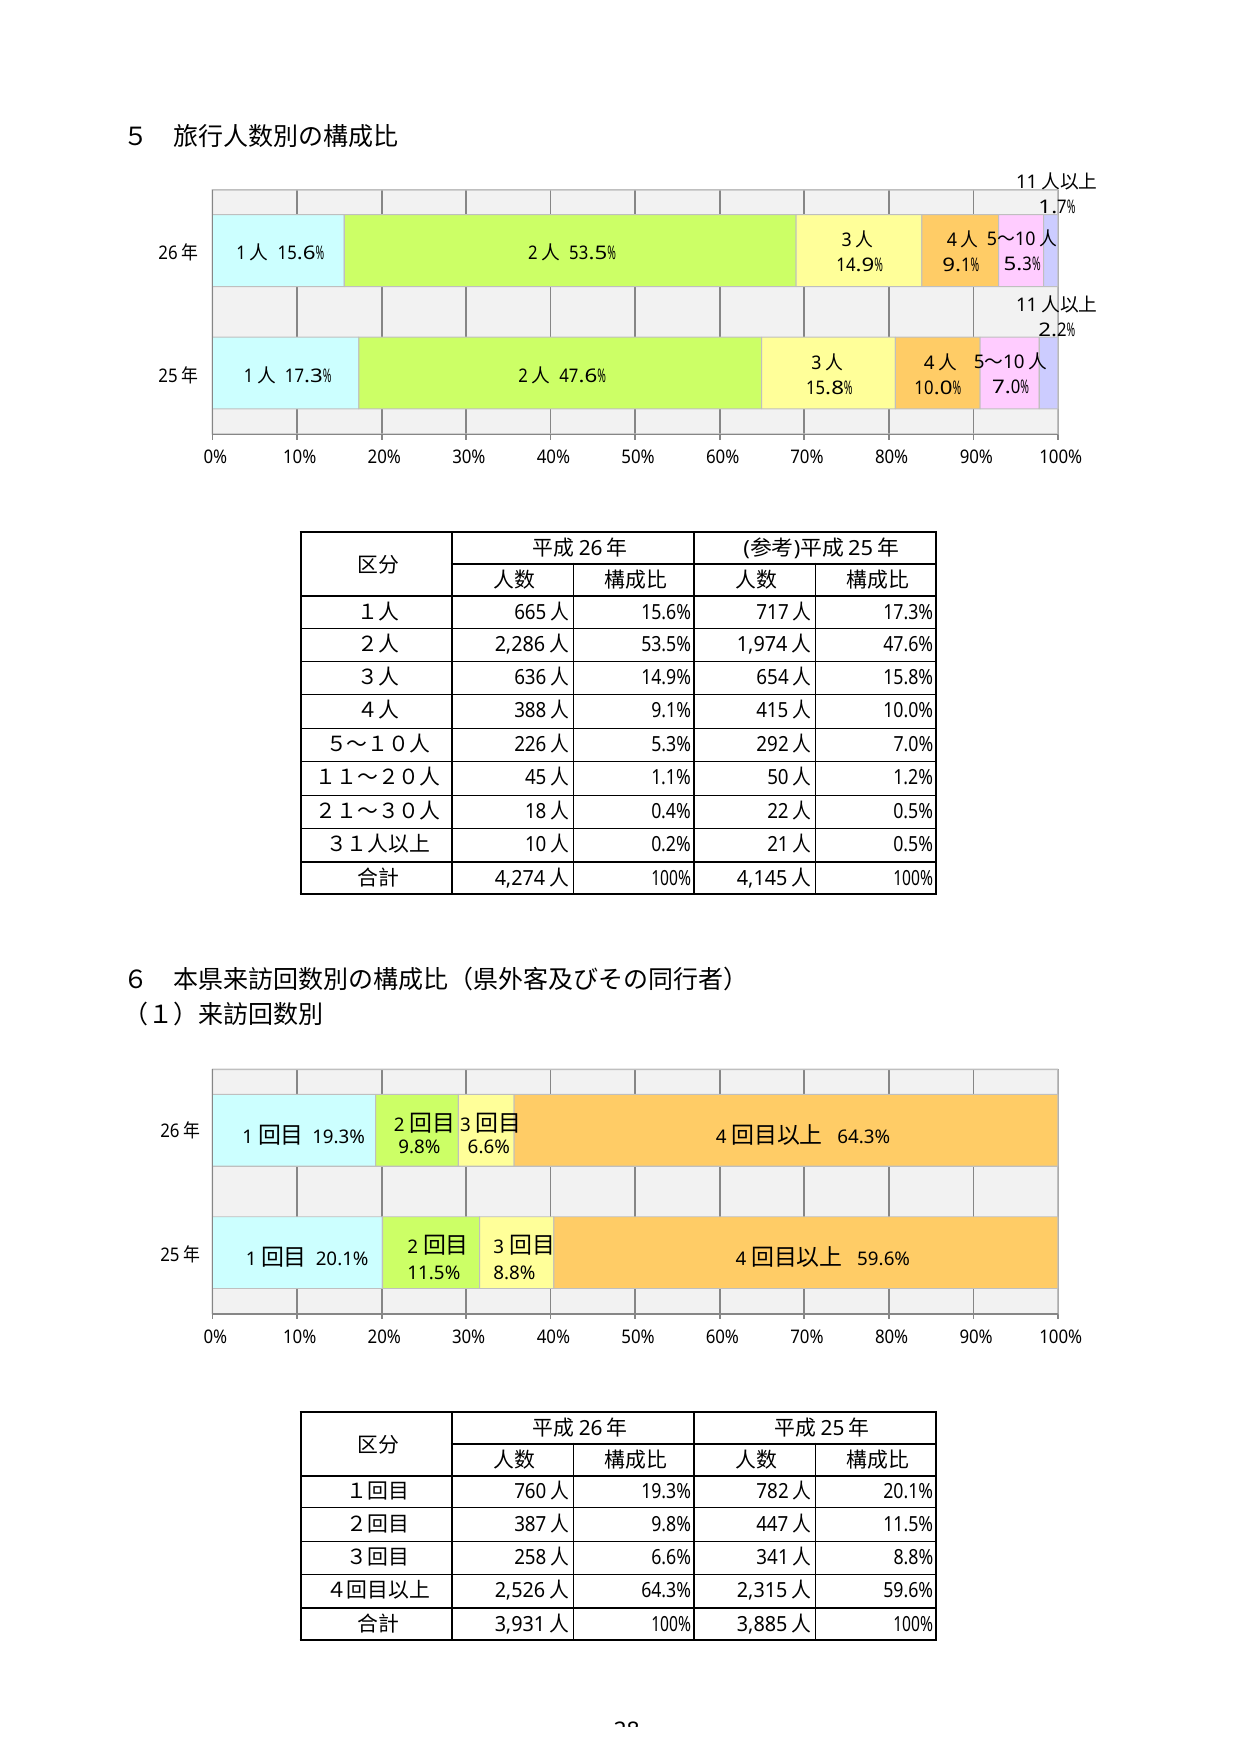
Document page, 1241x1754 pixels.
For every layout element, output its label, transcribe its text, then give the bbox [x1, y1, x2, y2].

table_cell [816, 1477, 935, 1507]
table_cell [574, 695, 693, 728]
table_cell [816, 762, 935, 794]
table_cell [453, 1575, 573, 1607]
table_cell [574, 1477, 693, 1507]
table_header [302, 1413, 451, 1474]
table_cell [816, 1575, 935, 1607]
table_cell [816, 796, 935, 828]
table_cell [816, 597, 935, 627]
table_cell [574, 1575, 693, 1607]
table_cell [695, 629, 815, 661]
subtitle ５ 旅行人数別の構成比 [123, 118, 1190, 153]
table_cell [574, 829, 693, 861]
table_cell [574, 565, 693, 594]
text （１）来訪回数別 [123, 997, 1190, 1031]
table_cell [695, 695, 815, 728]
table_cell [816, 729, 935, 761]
text 5.3% [987, 250, 1057, 275]
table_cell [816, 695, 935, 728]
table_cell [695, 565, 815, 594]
text 2人 47.6% [518, 363, 607, 388]
text 3人 [752, 227, 873, 251]
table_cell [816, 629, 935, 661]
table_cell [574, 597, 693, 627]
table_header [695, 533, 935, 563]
text 1人 17.3% [243, 363, 332, 388]
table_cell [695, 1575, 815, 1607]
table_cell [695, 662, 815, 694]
text 0% 10% 20% 30% 40% 50% 60% 70% 80% 90% 100% [203, 444, 1190, 469]
text 2人 53.5% [528, 239, 617, 265]
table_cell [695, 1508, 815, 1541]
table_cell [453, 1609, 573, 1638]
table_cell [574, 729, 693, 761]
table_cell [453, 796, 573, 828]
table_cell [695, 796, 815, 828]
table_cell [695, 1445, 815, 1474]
text 25年 [77, 362, 198, 388]
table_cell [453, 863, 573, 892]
text 11人以上 [973, 292, 1139, 317]
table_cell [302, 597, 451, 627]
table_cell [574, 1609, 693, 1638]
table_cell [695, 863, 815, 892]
text 9.1% [942, 251, 980, 276]
text 4人 [947, 227, 980, 251]
text 10.0% [914, 375, 961, 399]
text 25年 [160, 1241, 1190, 1267]
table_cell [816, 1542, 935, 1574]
text 0% 10% 20% 30% 40% 50% 60% 70% 80% 90% 100% [203, 1324, 1190, 1349]
text 5～10人 [987, 226, 1057, 250]
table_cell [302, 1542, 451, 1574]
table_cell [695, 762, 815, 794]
text 14.9% [752, 251, 883, 276]
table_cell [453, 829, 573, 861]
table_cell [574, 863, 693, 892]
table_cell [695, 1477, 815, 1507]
text 2.2% [973, 317, 1140, 342]
text 3人 [722, 350, 843, 375]
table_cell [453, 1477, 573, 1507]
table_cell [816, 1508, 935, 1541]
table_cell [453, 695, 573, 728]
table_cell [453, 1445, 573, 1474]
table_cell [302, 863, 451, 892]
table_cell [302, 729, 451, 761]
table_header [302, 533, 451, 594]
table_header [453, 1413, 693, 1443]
text 1人 15.6% [236, 239, 325, 265]
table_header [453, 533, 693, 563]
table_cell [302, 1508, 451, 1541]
text 1.7% [987, 194, 1127, 218]
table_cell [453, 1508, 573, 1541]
text 4人 [924, 350, 961, 375]
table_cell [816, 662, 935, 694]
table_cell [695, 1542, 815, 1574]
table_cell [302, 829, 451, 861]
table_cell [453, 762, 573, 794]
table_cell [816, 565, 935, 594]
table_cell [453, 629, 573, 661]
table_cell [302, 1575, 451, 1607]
text 7.0% [973, 374, 1047, 398]
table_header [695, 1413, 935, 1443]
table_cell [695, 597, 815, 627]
text 5～10人 [973, 349, 1047, 374]
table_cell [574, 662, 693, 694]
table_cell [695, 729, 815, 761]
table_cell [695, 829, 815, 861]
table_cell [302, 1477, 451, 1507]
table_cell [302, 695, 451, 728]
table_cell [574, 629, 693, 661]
text 15.8% [722, 375, 852, 399]
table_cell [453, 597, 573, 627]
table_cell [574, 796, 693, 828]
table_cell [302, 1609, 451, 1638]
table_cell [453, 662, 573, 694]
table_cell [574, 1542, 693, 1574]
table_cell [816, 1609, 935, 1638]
text 26年 [160, 1117, 1190, 1143]
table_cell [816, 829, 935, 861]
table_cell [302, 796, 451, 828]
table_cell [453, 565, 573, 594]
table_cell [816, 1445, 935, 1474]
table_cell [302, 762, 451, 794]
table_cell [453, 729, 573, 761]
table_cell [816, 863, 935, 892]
subtitle ６ 本県来訪回数別の構成比（県外客及びその同行者） [123, 962, 1190, 996]
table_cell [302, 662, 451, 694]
text 11人以上 [987, 169, 1126, 194]
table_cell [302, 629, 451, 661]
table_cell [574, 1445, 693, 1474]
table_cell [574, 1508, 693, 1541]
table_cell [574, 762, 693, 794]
text 26年 [77, 239, 198, 265]
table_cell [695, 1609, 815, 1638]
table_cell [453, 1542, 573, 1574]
